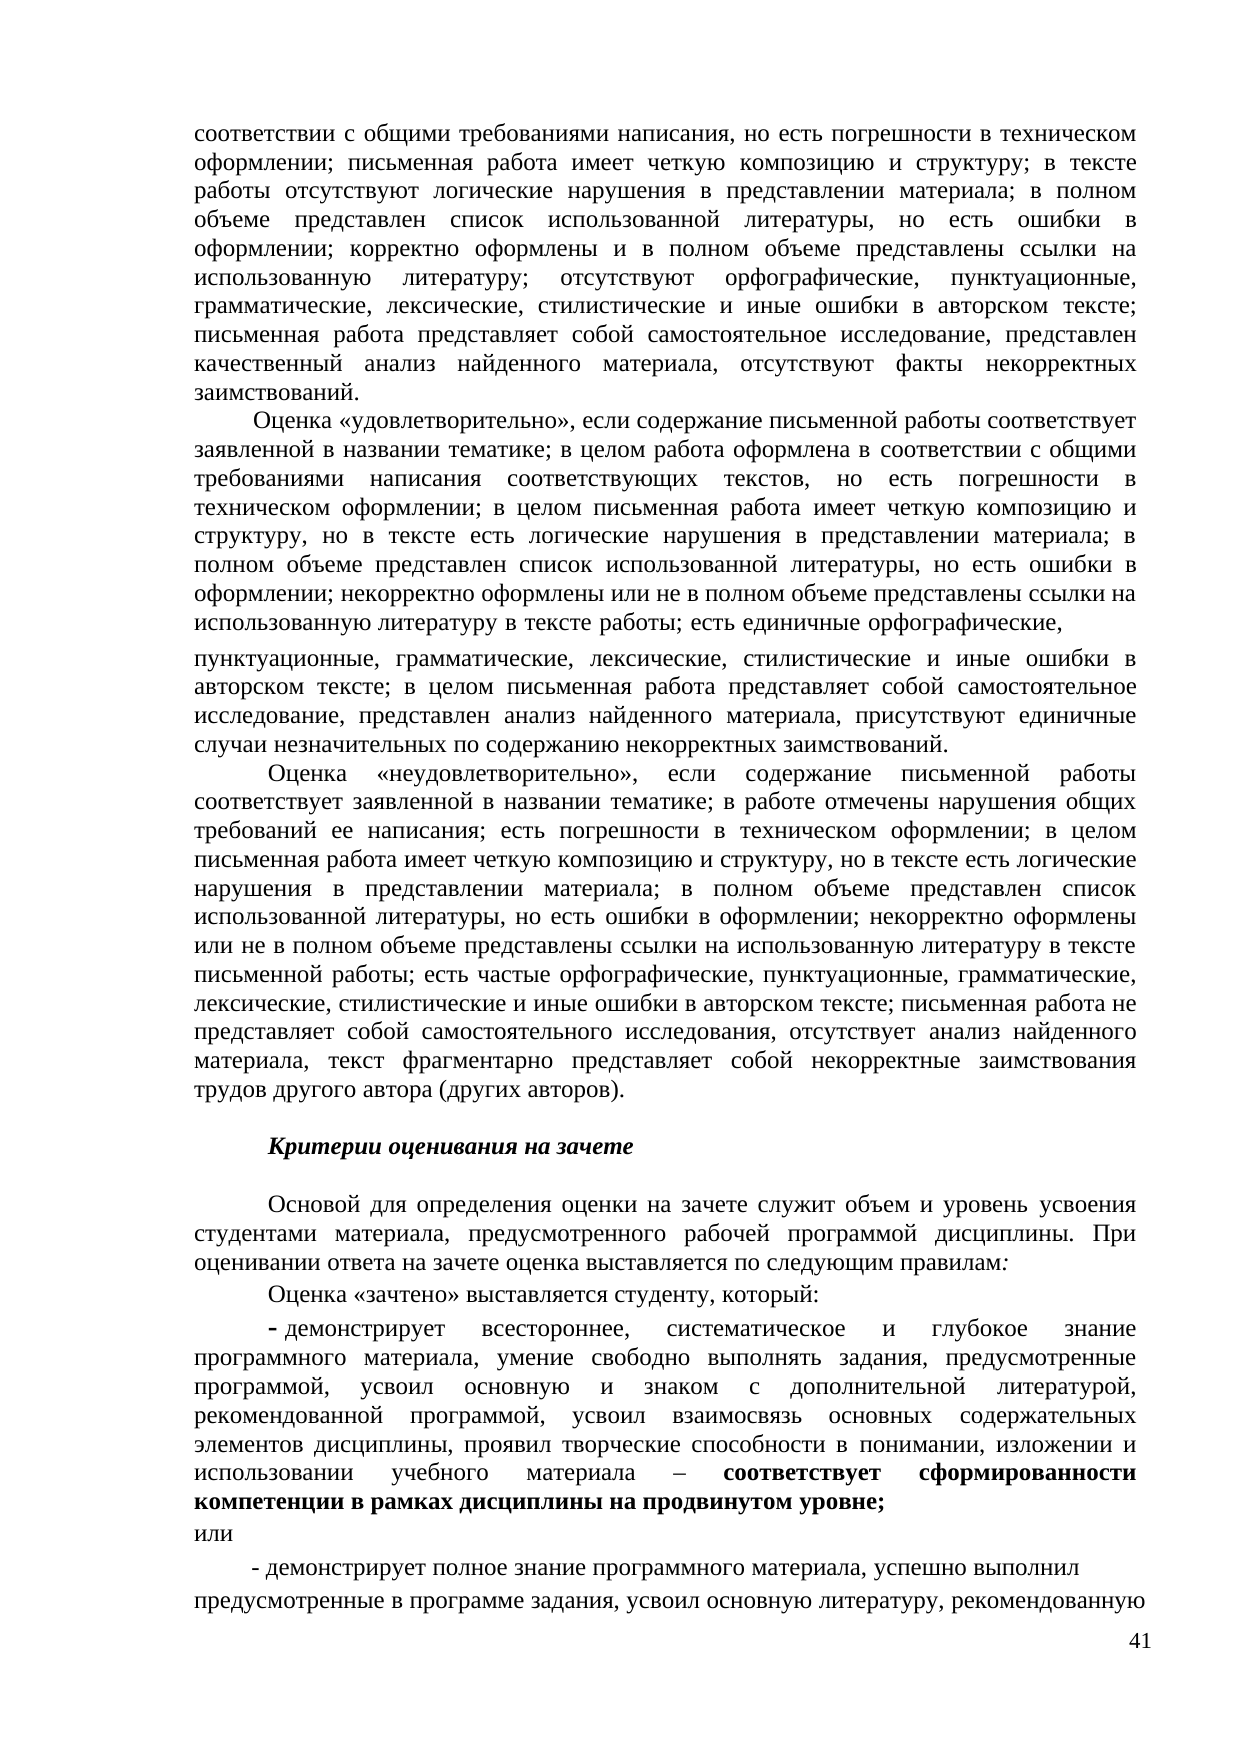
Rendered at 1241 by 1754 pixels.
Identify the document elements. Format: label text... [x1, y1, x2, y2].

text Основой для определения оценки на зачете служит объем и уровень усвоения студентами материала, предусмотренного рабочей программой дисциплины. При оценивании ответа на зачете оценка выставляется по следующим правилам: [194, 1189, 1136, 1275]
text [194, 1548, 1152, 1615]
text Оценка «удовлетворительно», если содержание письменной работы соответствует заявленной в названии тематике; в целом работа оформлена в соответствии с общими требованиями написания соответствующих текстов, но есть погрешности в техническом оформлении; в целом письменная работа имеет четкую композицию и структуру, но в тексте есть логические нарушения в представлении материала; в полном объеме представлен список использованной литературы, но есть ошибки в оформлении; некорректно оформлены или не в полном объеме представлены ссылки на использованную литературу в тексте работы; есть единичные орфографические, [194, 406, 1137, 636]
list демонстрирует всестороннее, систематическое и глубокое знание программного материала, умение свободно выполнять задания, предусмотренные программой, усвоил основную и знаком с дополнительной литературой, рекомендованной программой, усвоил взаимосвязь основных содержательных элементов дисциплины, проявил творческие способности в понимании, изложении и использовании учебного материала – соответствует сформированности компетенции в рамках дисциплины на продвинутом уровне; [194, 1309, 1136, 1515]
text Оценка «зачтено» выставляется студенту, который: [268, 1275, 1152, 1309]
text Оценка «неудовлетворительно», если содержание письменной работы соответствует заявленной в названии тематике; в работе отмечены нарушения общих требований ее написания; есть погрешности в техническом оформлении; в целом письменная работа имеет четкую композицию и структуру, но в тексте есть логические нарушения в представлении материала; в полном объеме представлен список использованной литературы, но есть ошибки в оформлении; некорректно оформлены или не в полном объеме представлены ссылки на использованную литературу в тексте письменной работы; есть частые орфографические, пунктуационные, грамматические, лексические, стилистические и иные ошибки в авторском тексте; письменная работа не представляет собой самостоятельного исследования, отсутствует анализ найденного материала, текст фрагментарно представляет собой некорректные заимствования трудов другого автора (других авторов). [194, 758, 1137, 1103]
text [194, 118, 1137, 406]
text Критерии оценивания на зачете [268, 1131, 1152, 1160]
text пунктуационные, грамматические, лексические, стилистические и иные ошибки в авторском тексте; в целом письменная работа представляет собой самостоятельное исследование, представлен анализ найденного материала, присутствуют единичные случаи незначительных по содержанию некорректных заимствований. [194, 643, 1137, 758]
text или [194, 1515, 1152, 1548]
